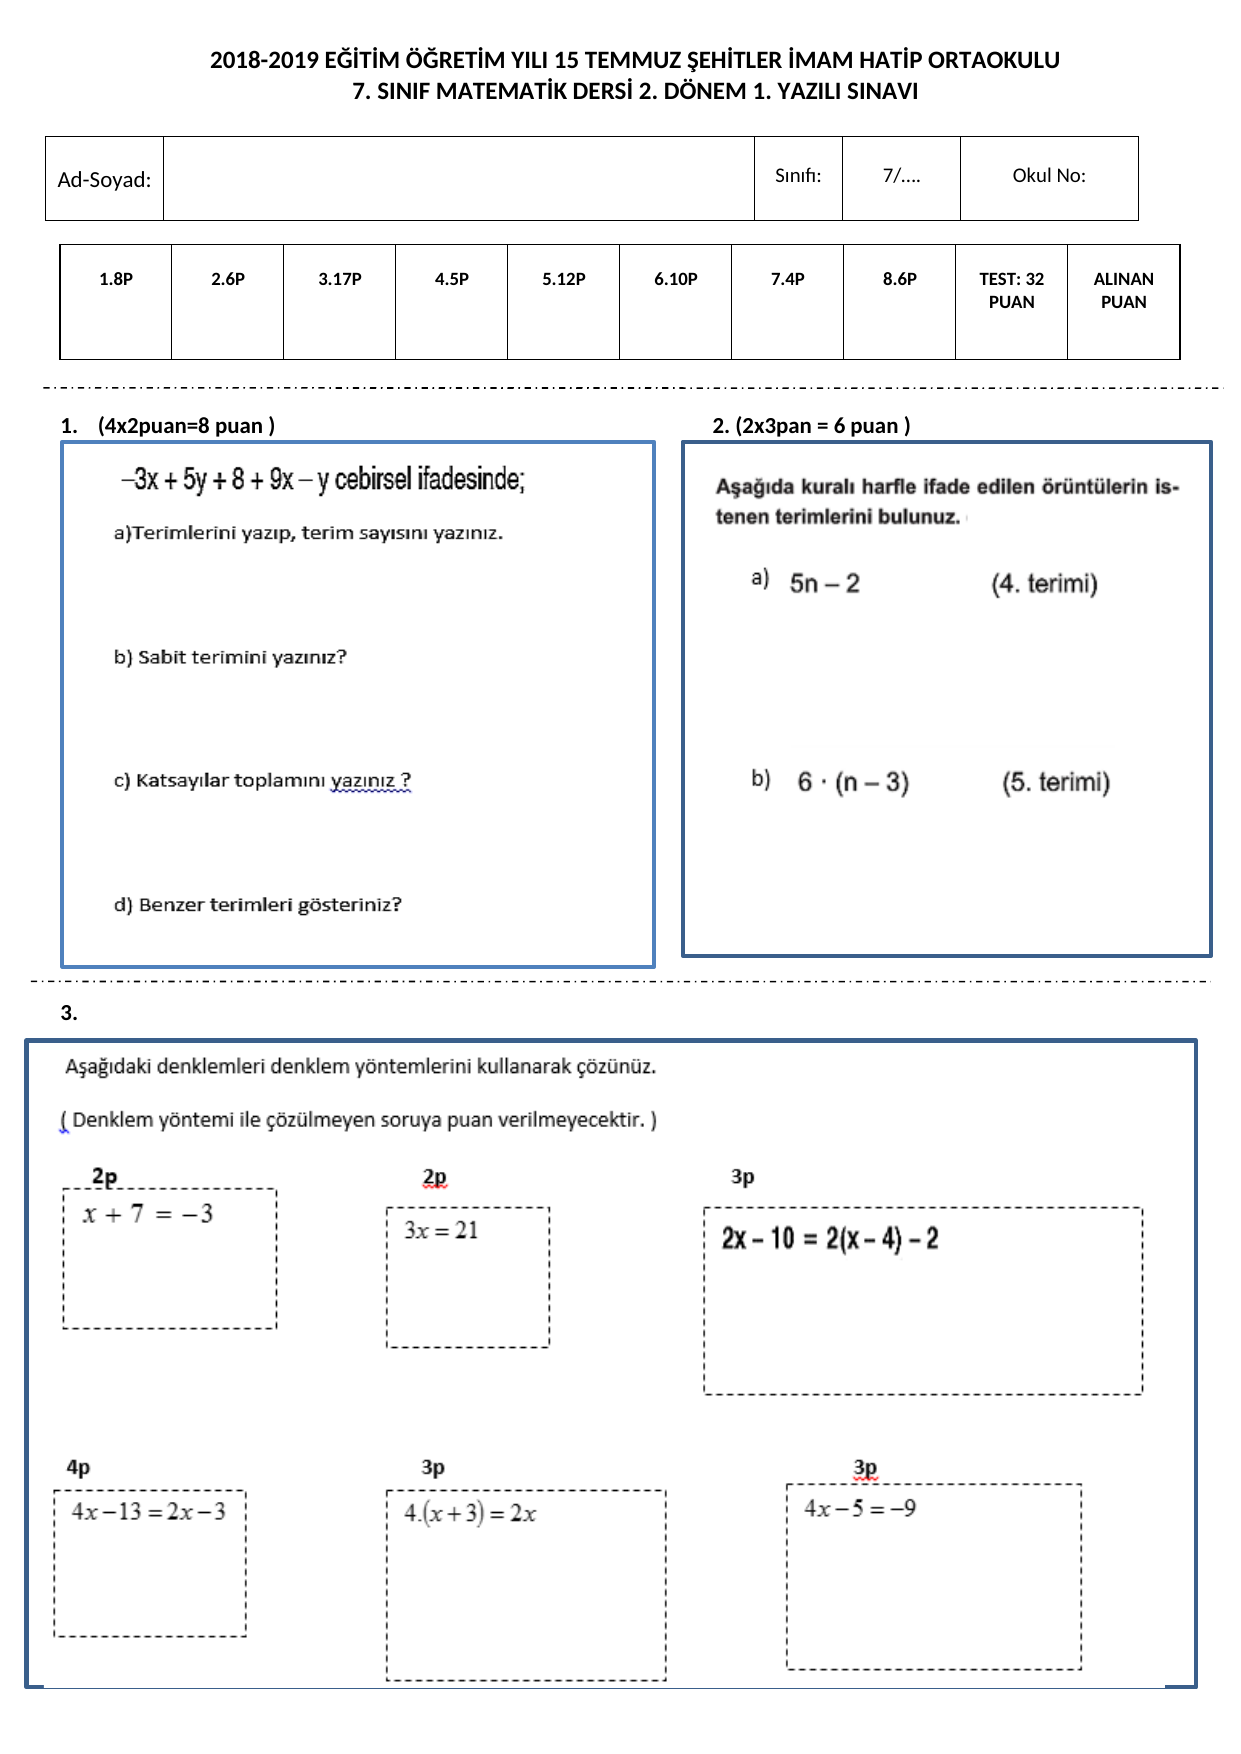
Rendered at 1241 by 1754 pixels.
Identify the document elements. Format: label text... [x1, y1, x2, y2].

table_header ALINAN PUAN [1068, 245, 1179, 359]
table_header 6.10P [620, 245, 731, 359]
table_header 1.8P [61, 245, 171, 359]
text 2018-2019 EĞİTİM ÖĞRETİM YILI 15 TEMMUZ ŞEHİTLER İMAM HATİP ORTAOKULU [75, 44, 1196, 75]
table_header 2.6P [172, 245, 283, 359]
table_header 5.12P [508, 245, 619, 359]
table_header Sınıfı: [755, 137, 842, 220]
table_header 7.4P [732, 245, 843, 359]
list (4x2puan=8 puan ) 2. (2x3pan = 6 puan ) [60, 411, 1196, 439]
picture [43, 1050, 1165, 1688]
table_header TEST: 32 PUAN [956, 245, 1067, 359]
table_header Okul No: [961, 137, 1138, 220]
table_header 7/…. [843, 137, 960, 220]
table_header 8.6P [844, 245, 955, 359]
table_header [164, 137, 754, 220]
table_header 4.5P [396, 245, 507, 359]
table_header 3.17P [284, 245, 395, 359]
text 7. SINIF MATEMATİK DERSİ 2. DÖNEM 1. YAZILI SINAVI [75, 75, 1196, 105]
picture [86, 460, 546, 932]
picture [703, 460, 1199, 818]
table_header Ad-Soyad: [46, 137, 163, 220]
